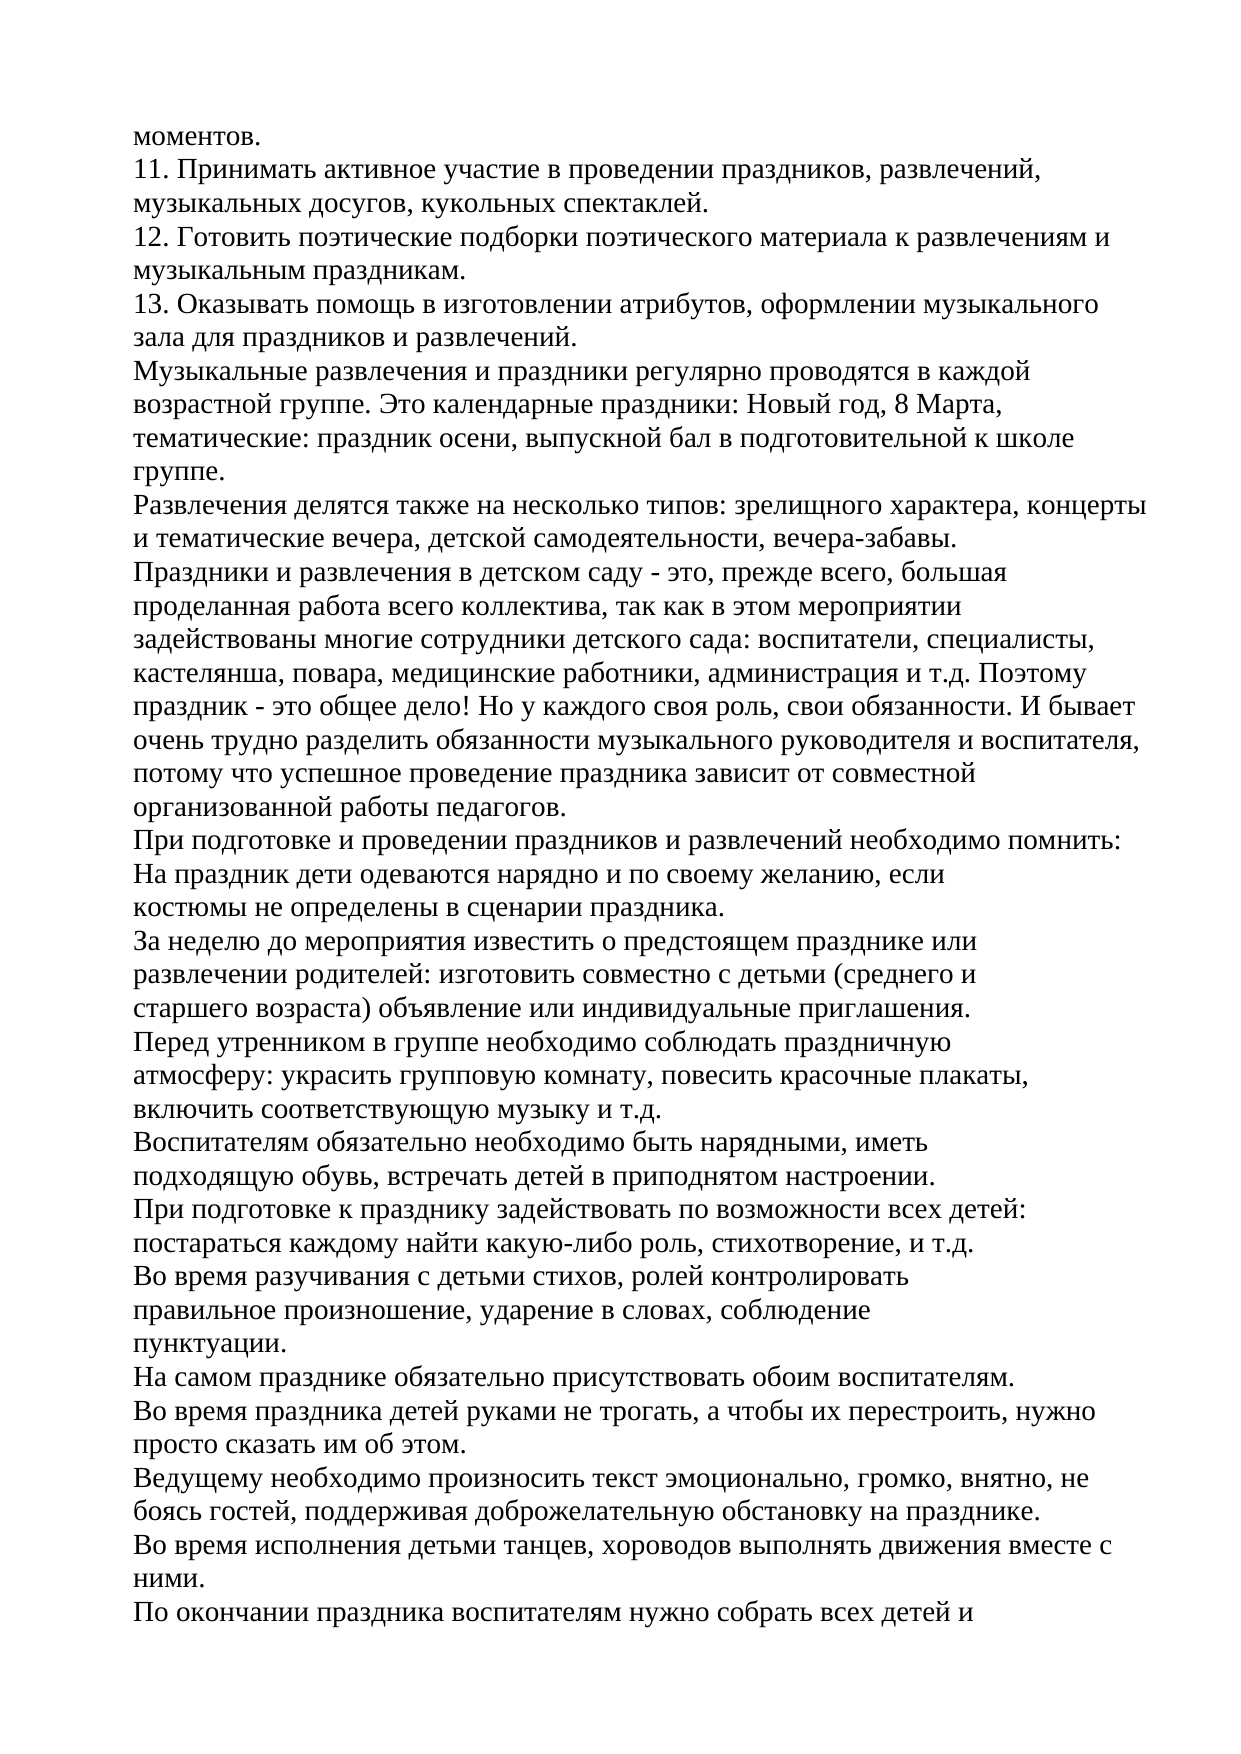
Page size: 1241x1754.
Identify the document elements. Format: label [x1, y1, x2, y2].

text [133, 118, 1152, 1627]
